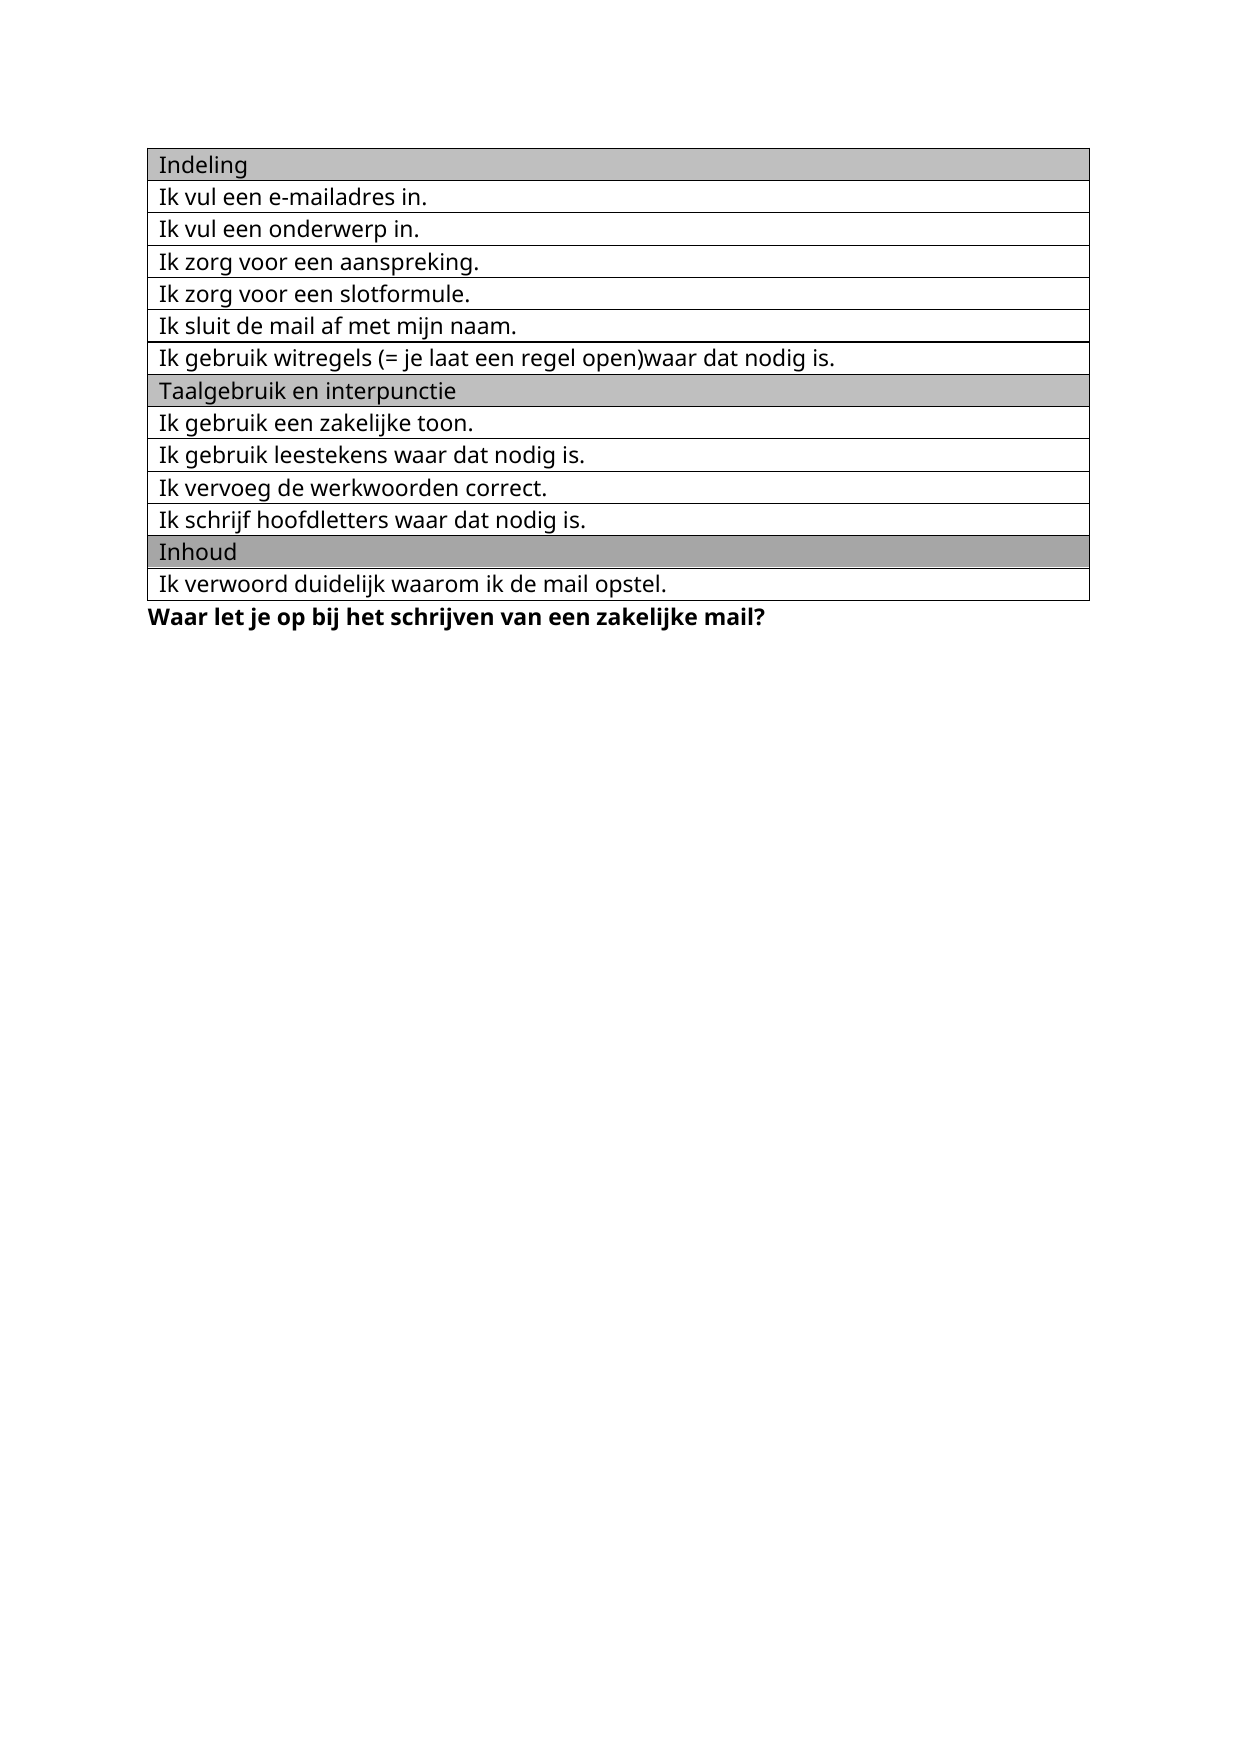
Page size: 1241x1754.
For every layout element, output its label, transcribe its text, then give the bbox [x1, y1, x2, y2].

table_cell Ik zorg voor een slotformule. [148, 278, 1089, 309]
table_cell Ik gebruik een zakelijke toon. [148, 407, 1089, 438]
table_cell Ik sluit de mail af met mijn naam. [148, 310, 1089, 341]
table_cell Ik vul een e-mailadres in. [148, 181, 1089, 212]
table_cell Inhoud [148, 536, 1089, 567]
table_cell Ik verwoord duidelijk waarom ik de mail opstel. [148, 569, 1089, 600]
table_header Indeling [148, 149, 1089, 180]
table_cell Ik vul een onderwerp in. [148, 213, 1089, 244]
table_cell Ik schrijf hoofdletters waar dat nodig is. [148, 504, 1089, 535]
table_cell Ik gebruik leestekens waar dat nodig is. [148, 439, 1089, 471]
table_cell Ik gebruik witregels (= je laat een regel open)waar dat nodig is. [148, 343, 1089, 374]
table_cell Ik vervoeg de werkwoorden correct. [148, 472, 1089, 503]
table_cell Taalgebruik en interpunctie [148, 375, 1089, 406]
table_cell Ik zorg voor een aanspreking. [148, 246, 1089, 277]
text Waar let je op bij het schrijven van een zakelijke mail? [148, 601, 1093, 632]
